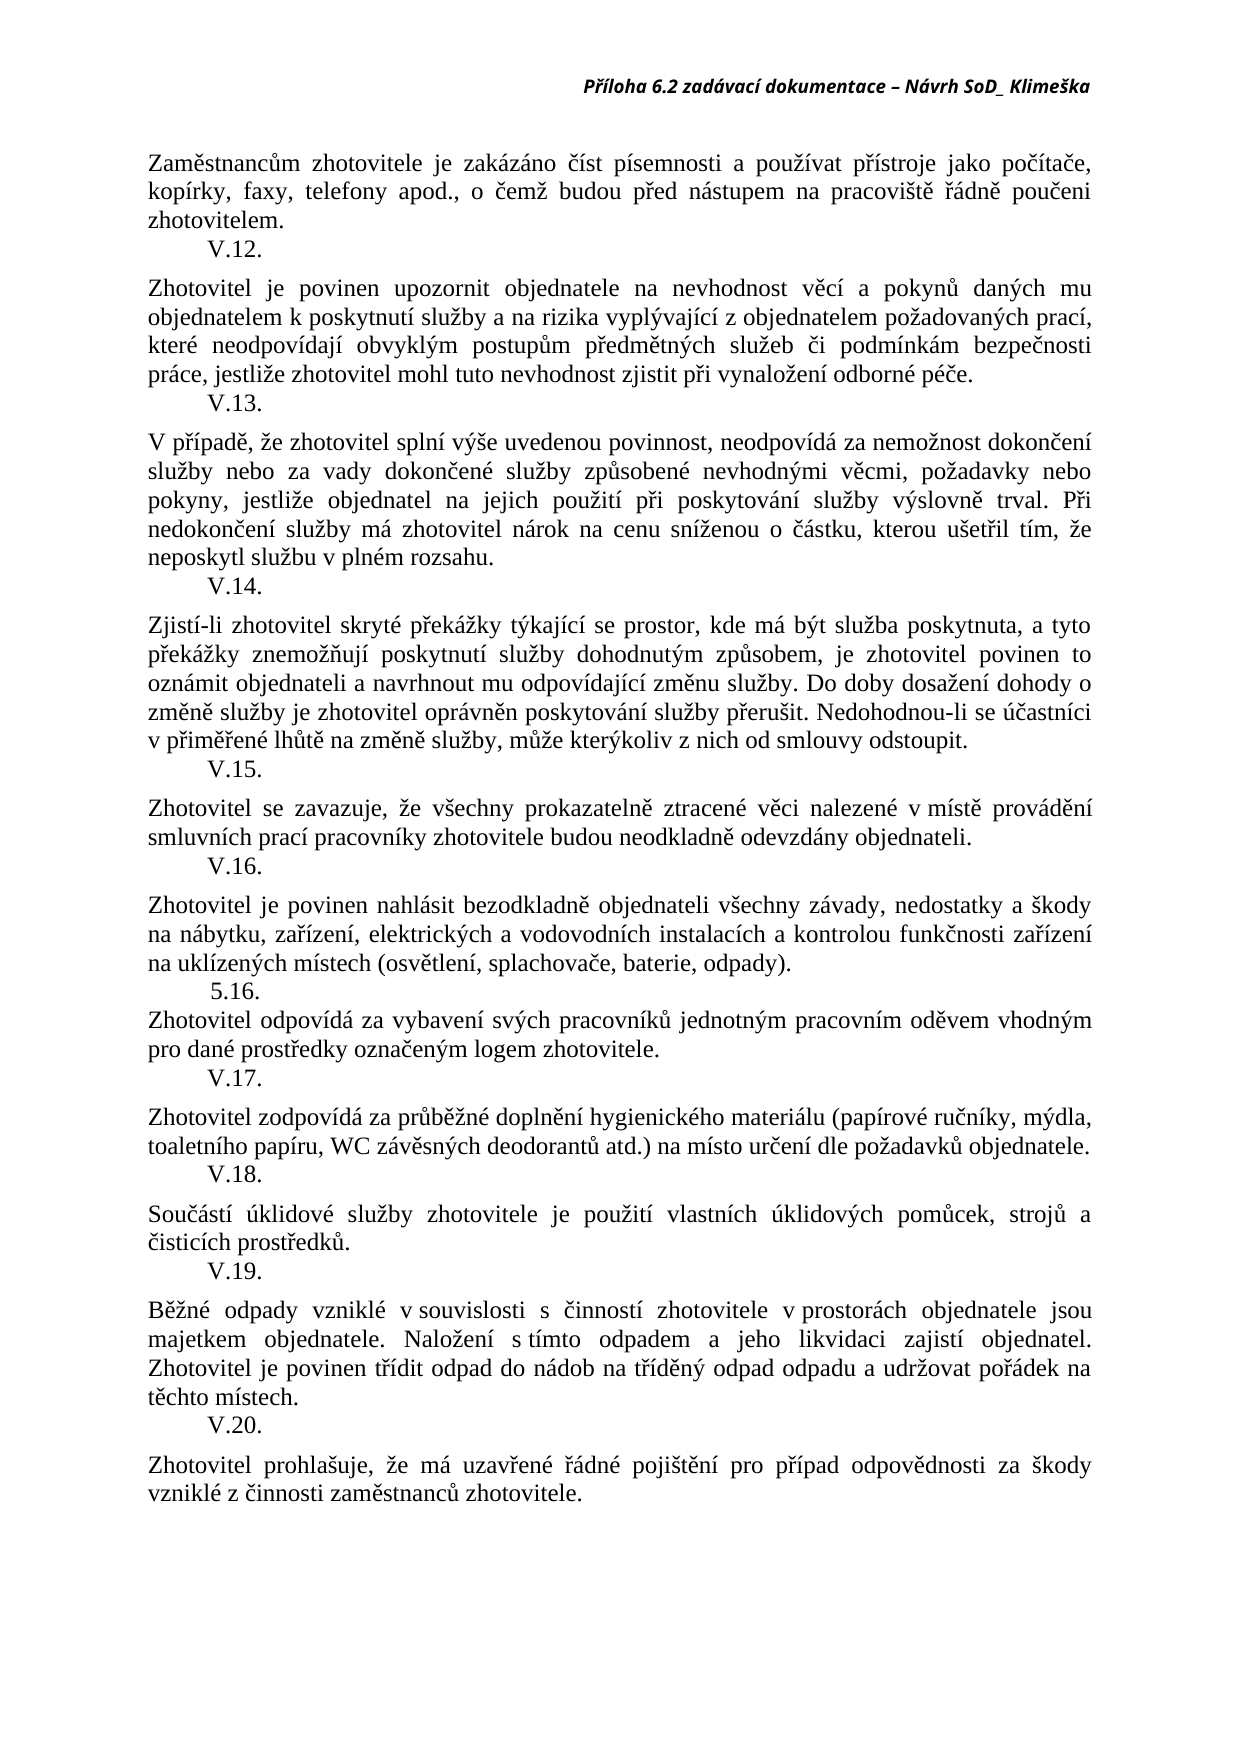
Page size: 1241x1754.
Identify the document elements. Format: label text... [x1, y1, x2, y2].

text Běžné odpady vzniklé v souvislosti s činností zhotovitele v prostorách objednatele jsou majetkem objednatele. Naložení s tímto odpadem a jeho likvidaci zajistí objednatel. Zhotovitel je povinen třídit odpad do nádob na tříděný odpad odpadu a udržovat pořádek na těchto místech. [148, 1296, 1093, 1411]
text Zhotovitel odpovídá za vybavení svých pracovníků jednotným pracovním oděvem vhodným pro dané prostředky označeným logem zhotovitele. [148, 1005, 1093, 1063]
text Zhotovitel se zavazuje, že všechny prokazatelně ztracené věci nalezené v místě provádění smluvních prací pracovníky zhotovitele budou neodkladně odevzdány objednateli. [148, 793, 1093, 851]
text Zhotovitel prohlašuje, že má uzavřené řádné pojištění pro případ odpovědnosti za škody vzniklé z činnosti zaměstnanců zhotovitele. [148, 1450, 1093, 1507]
text V případě, že zhotovitel splní výše uvedenou povinnost, neodpovídá za nemožnost dokončení služby nebo za vady dokončené služby způsobené nevhodnými věcmi, požadavky nebo pokyny, jestliže objednatel na jejich použití při poskytování služby výslovně trval. Při nedokončení služby má zhotovitel nárok na cenu sníženou o částku, kterou ušetřil tím, že neposkytl službu v plném rozsahu. [148, 427, 1093, 571]
text Zaměstnancům zhotovitele je zakázáno číst písemnosti a používat přístroje jako počítače, kopírky, faxy, telefony apod., o čemž budou před nástupem na pracoviště řádně poučeni zhotovitelem. [148, 148, 1093, 234]
text Zhotovitel je povinen nahlásit bezodkladně objednateli všechny závady, nedostatky a škody na nábytku, zařízení, elektrických a vodovodních instalacích a kontrolou funkčnosti zařízení na uklízených místech (osvětlení, splachovače, baterie, odpady). [148, 890, 1093, 976]
text Zhotovitel zodpovídá za průběžné doplnění hygienického materiálu (papírové ručníky, mýdla, toaletního papíru, WC závěsných deodorantů atd.) na místo určení dle požadavků objednatele. [148, 1102, 1093, 1159]
text 5.16. [148, 976, 1093, 1005]
text Součástí úklidové služby zhotovitele je použití vlastních úklidových pomůcek, strojů a čisticích prostředků. [148, 1199, 1093, 1256]
text Zhotovitel je povinen upozornit objednatele na nevhodnost věcí a pokynů daných mu objednatelem k poskytnutí služby a na rizika vyplývající z objednatelem požadovaných prací, které neodpovídají obvyklým postupům předmětných služeb či podmínkám bezpečnosti práce, jestliže zhotovitel mohl tuto nevhodnost zjistit při vynaložení odborné péče. [148, 273, 1093, 388]
text Zjistí-li zhotovitel skryté překážky týkající se prostor, kde má být služba poskytnuta, a tyto překážky znemožňují poskytnutí služby dohodnutým způsobem, je zhotovitel povinen to oznámit objednateli a navrhnout mu odpovídající změnu služby. Do doby dosažení dohody o změně služby je zhotovitel oprávněn poskytování služby přerušit. Nedohodnou-li se účastníci v přiměřené lhůtě na změně služby, může kterýkoliv z nich od smlouvy odstoupit. [148, 610, 1093, 754]
